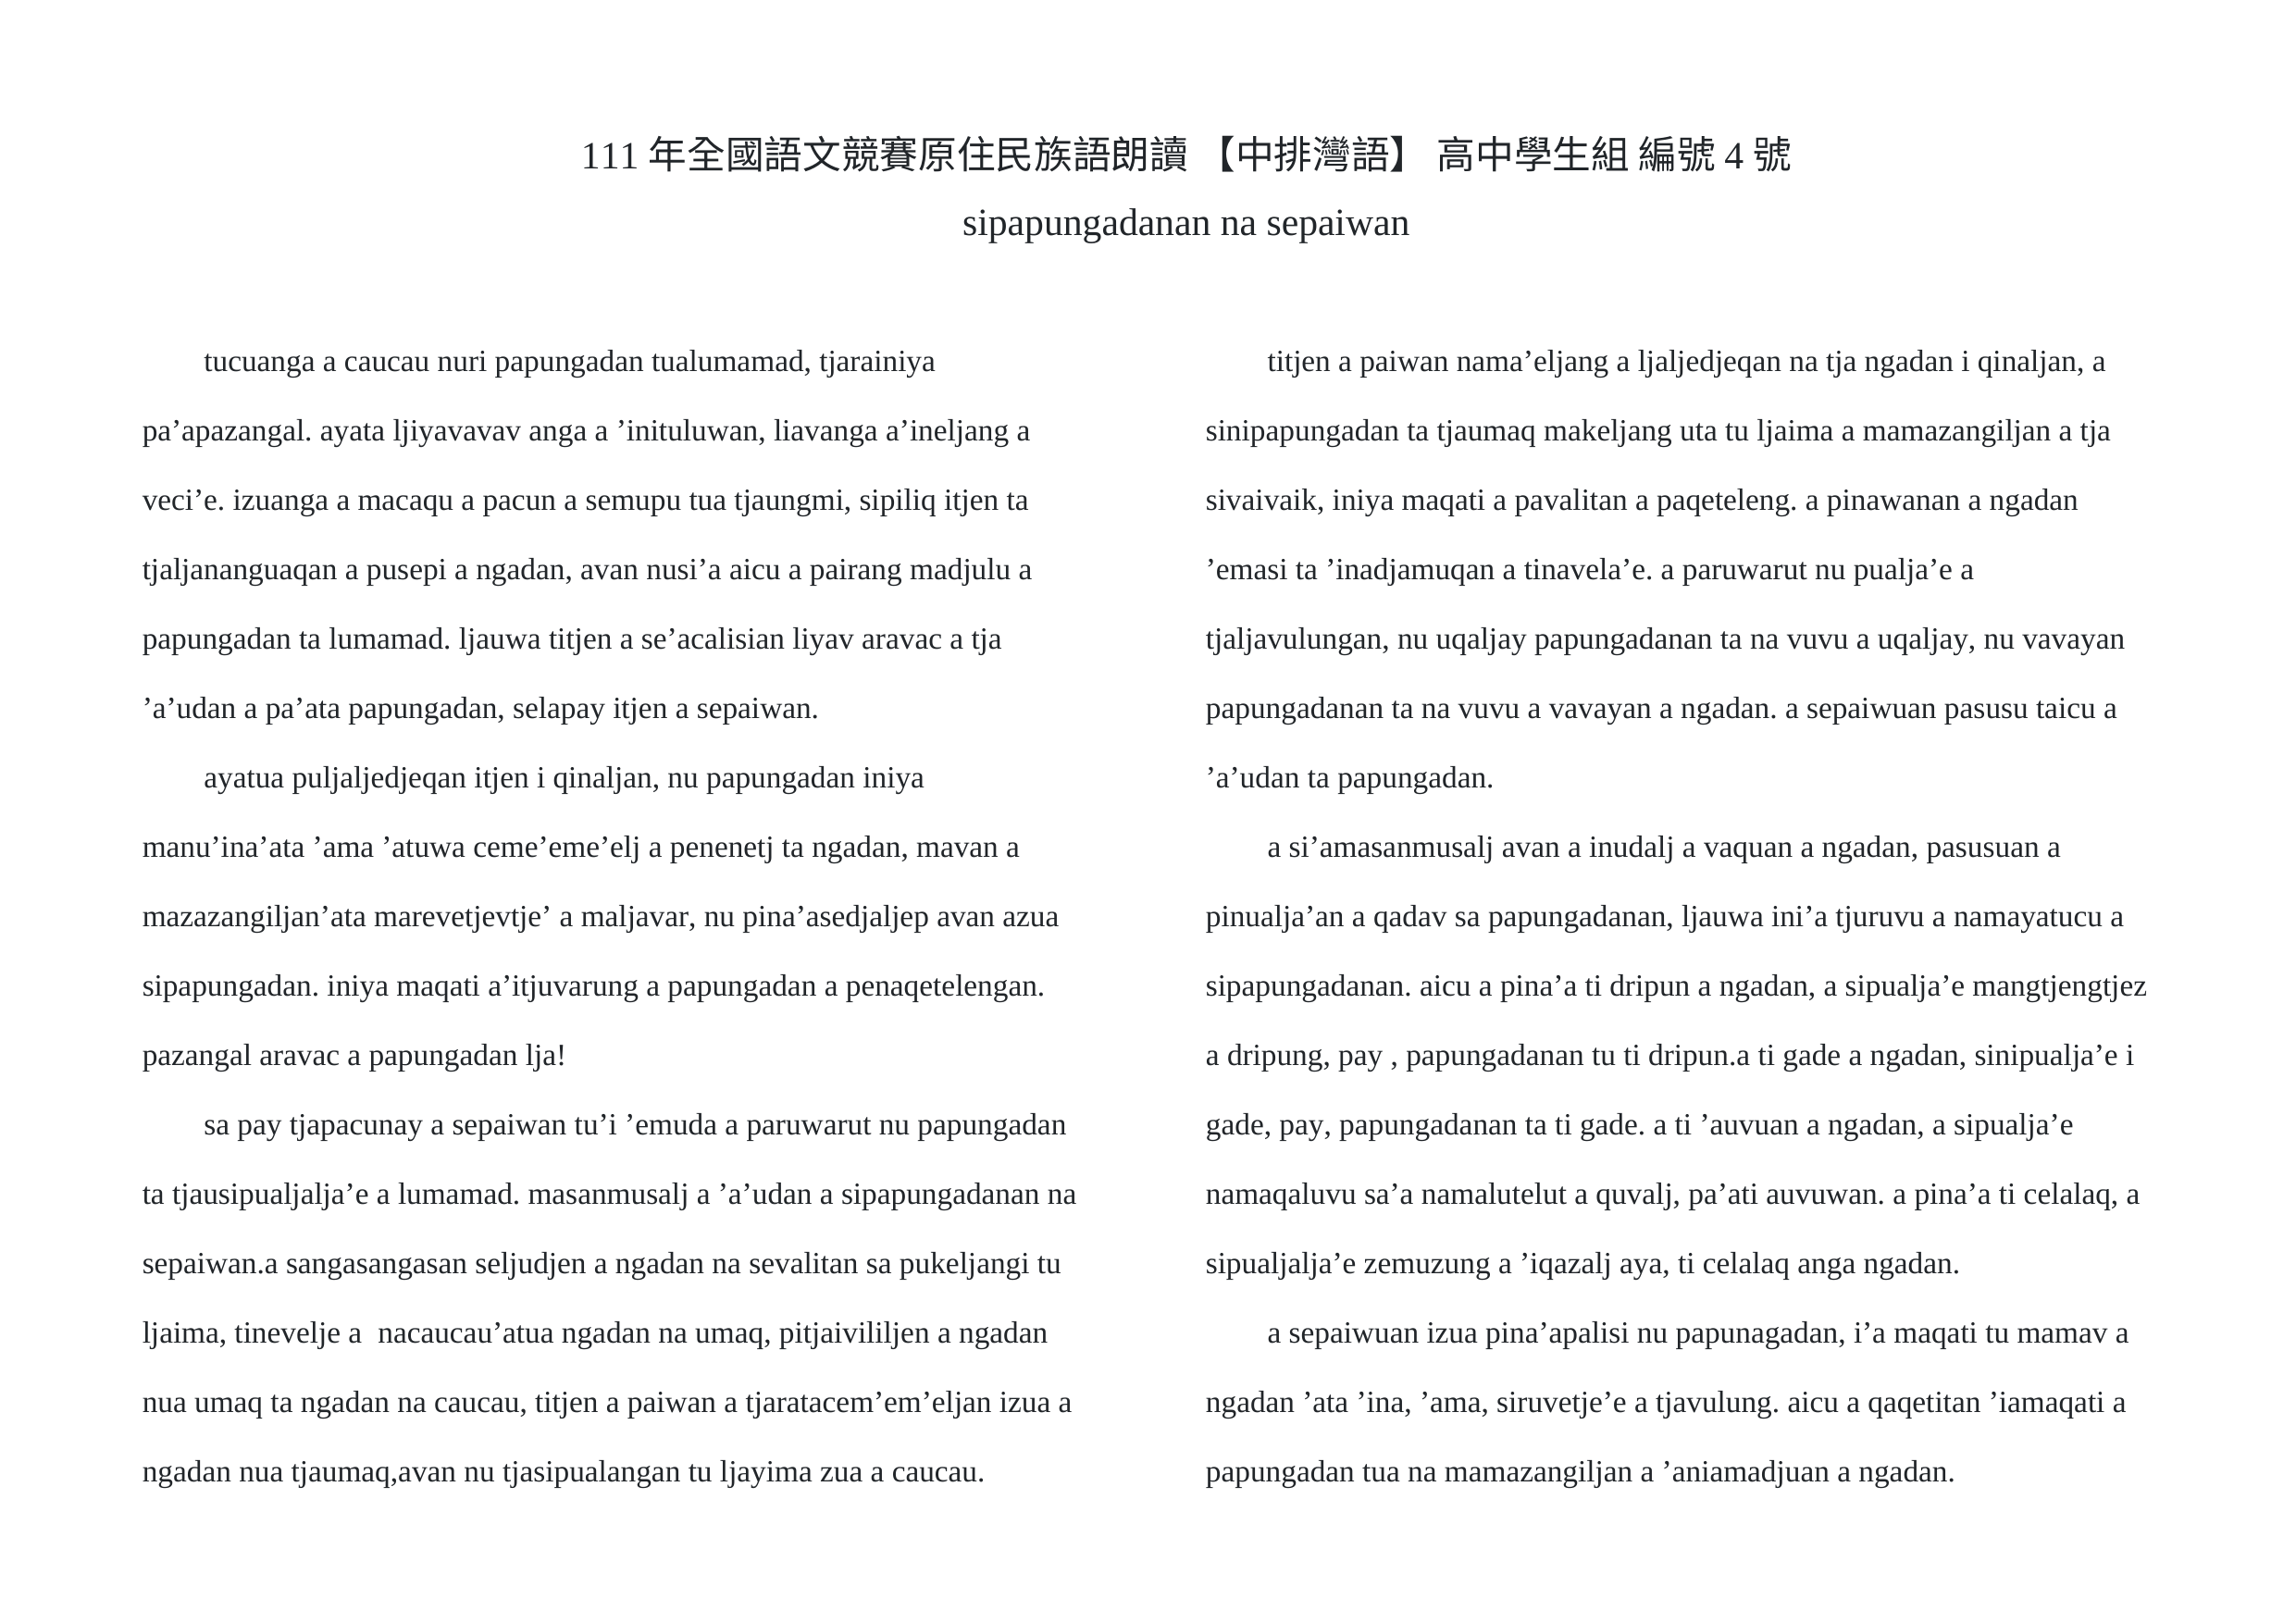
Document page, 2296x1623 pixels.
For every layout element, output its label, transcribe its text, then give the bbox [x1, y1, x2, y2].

text ayatua puljaljedjeqan itjen i qinaljan, nu papungadan iniya manu’ina’ata ’ama ’atuwa ceme’eme’elj a penenetj ta ngadan, mavan a mazazangiljan’ata marevetjevtje’ a maljavar, nu pina’asedjaljep avan azua sipapungadan. iniya maqati a’itjuvarung a papungadan a penaqetelengan. pazangal aravac a papungadan lja! [142, 742, 1090, 1089]
text titjen a paiwan nama’eljang a ljaljedjeqan na tja ngadan i qinaljan, a sinipapungadan ta tjaumaq makeljang uta tu ljaima a mamazangiljan a tja sivaivaik, iniya maqati a pavalitan a paqeteleng. a pinawanan a ngadan ’emasi ta ’inadjamuqan a tinavela’e. a paruwarut nu pualja’e a tjaljavulungan, nu uqaljay papungadanan ta na vuvu a uqaljay, nu vavayan papungadanan ta na vuvu a vavayan a ngadan. a sepaiwuan pasusu taicu a ’a’udan ta papungadan. [1206, 326, 2153, 812]
text sa pay tjapacunay a sepaiwan tu’i ’emuda a paruwarut nu papungadan ta tjausipualjalja’e a lumamad. masanmusalj a ’a’udan a sipapungadanan na sepaiwan.a sangasangasan seljudjen a ngadan na sevalitan sa pukeljangi tu ljaima, tinevelje a nacaucau’atua ngadan na umaq, pitjaivililjen a ngadan nua umaq ta ngadan na caucau, titjen a paiwan a tjaratacem’em’eljan izua a ngadan nua tjaumaq,avan nu tjasipualangan tu ljayima zua a caucau. [142, 1089, 1090, 1505]
text a si’amasanmusalj avan a inudalj a vaquan a ngadan, pasusuan a pinualja’an a qadav sa papungadanan, ljauwa ini’a tjuruvu a namayatucu a sipapungadanan. aicu a pina’a ti dripun a ngadan, a sipualja’e mangtjengtjez a dripung, pay , papungadanan tu ti dripun.a ti gade a ngadan, sinipualja’e i gade, pay, papungadanan ta ti gade. a ti ’auvuan a ngadan, a sipualja’e namaqaluvu sa’a namalutelut a quvalj, pa’ati auvuwan. a pina’a ti celalaq, a sipualjalja’e zemuzung a ’iqazalj aya, ti celalaq anga ngadan. [1206, 812, 2153, 1297]
text sipapungadanan na sepaiwan [142, 187, 2153, 256]
text a sepaiwuan izua pina’apalisi nu papunagadan, i’a maqati tu mamav a ngadan ’ata ’ina, ’ama, siruvetje’e a tjavulung. aicu a qaqetitan ’iamaqati a papungadan tua na mamazangiljan a ’aniamadjuan a ngadan. [1206, 1297, 2153, 1505]
text 111 年全國語文競賽原住民族語朗讀 【中排灣語】 高中學生組 編號 4 號 [142, 118, 2153, 187]
text tucuanga a caucau nuri papungadan tualumamad, tjarainiya pa’apazangal. ayata ljiyavavav anga a ’inituluwan, liavanga a’ineljang a veci’e. izuanga a macaqu a pacun a semupu tua tjaungmi, sipiliq itjen ta tjaljananguaqan a pusepi a ngadan, avan nusi’a aicu a pairang madjulu a papungadan ta lumamad. ljauwa titjen a se’acalisian liyav aravac a tja ’a’udan a pa’ata papungadan, selapay itjen a sepaiwan. [142, 326, 1090, 742]
